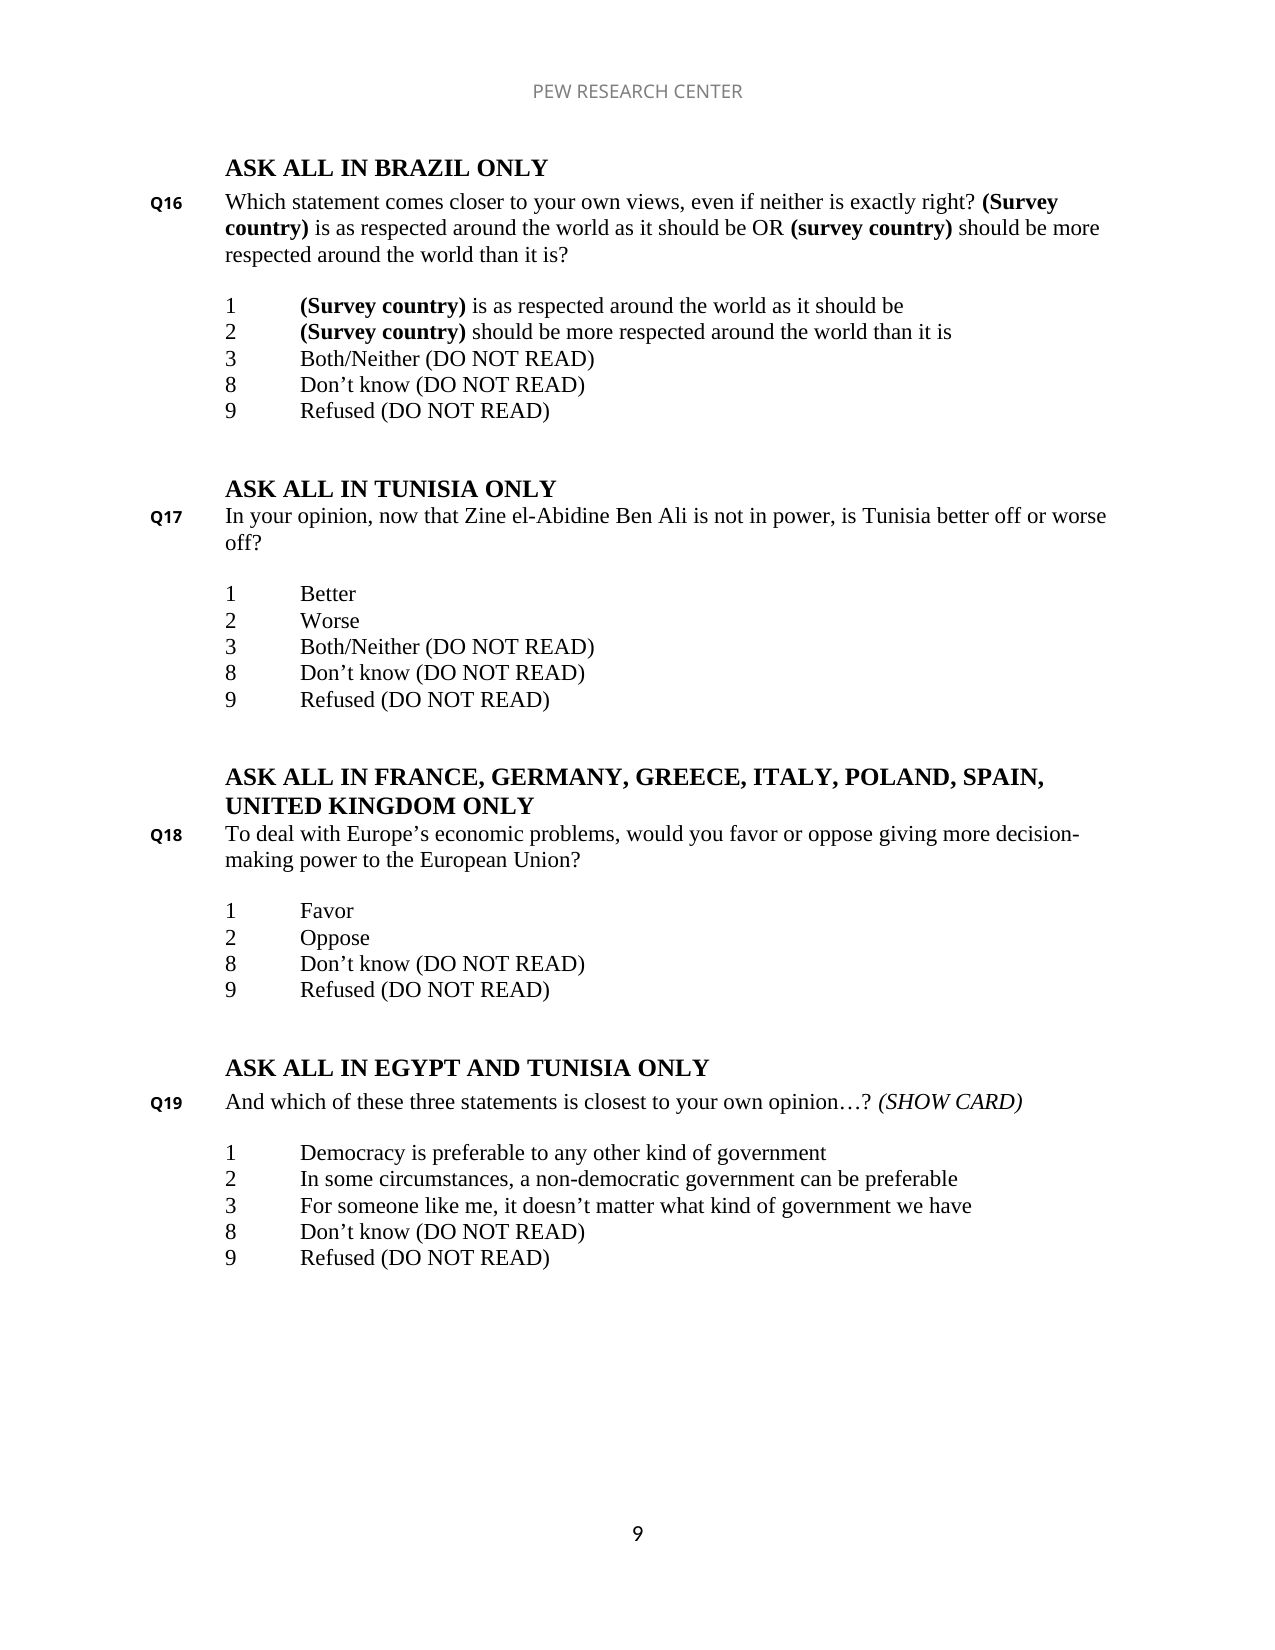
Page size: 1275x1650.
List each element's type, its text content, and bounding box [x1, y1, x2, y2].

text 2 Worse [225, 607, 1125, 633]
text Q16 Which statement comes closer to your own views, even if neither is exactly right? (Survey country) is as respected around the world as it should be OR (survey country) should be more respected around the world than it is? [150, 188, 1125, 267]
text 1 (Survey country) is as respected around the world as it should be [225, 292, 1125, 318]
text ASK ALL IN BRAZIL ONLY [225, 153, 1125, 182]
text 3 Both/Neither (DO NOT READ) [225, 633, 1125, 659]
text 8 Don’t know (DO NOT READ) [225, 950, 1125, 976]
text 9 Refused (DO NOT READ) [225, 397, 1125, 424]
text Q19 And which of these three statements is closest to your own opinion…? (SHOW CARD) [150, 1088, 1125, 1114]
text Q18 To deal with Europe’s economic problems, would you favor or oppose giving more decision-making power to the European Union? [150, 819, 1125, 872]
text 1 Democracy is preferable to any other kind of government [225, 1139, 1125, 1165]
text ASK ALL IN TUNISIA ONLY [225, 474, 1125, 503]
text 2 (Survey country) should be more respected around the world than it is [225, 318, 1125, 345]
text 8 Don’t know (DO NOT READ) [225, 1218, 1125, 1244]
text 2 Oppose [225, 924, 1125, 950]
text 8 Don’t know (DO NOT READ) [225, 371, 1125, 397]
text ASK ALL IN FRANCE, GERMANY, GREECE, ITALY, POLAND, SPAIN, UNITED KINGDOM ONLY [225, 762, 1125, 819]
text 2 In some circumstances, a non-democratic government can be preferable [225, 1165, 1125, 1192]
text 1 Favor [225, 897, 1125, 924]
text ASK ALL IN EGYPT AND TUNISIA ONLY [225, 1053, 1125, 1081]
text 1 Better [225, 580, 1125, 607]
text 9 Refused (DO NOT READ) [225, 976, 1125, 1003]
text 9 Refused (DO NOT READ) [225, 686, 1125, 712]
text 9 Refused (DO NOT READ) [225, 1244, 1125, 1271]
text 3 Both/Neither (DO NOT READ) [225, 345, 1125, 371]
text 3 For someone like me, it doesn’t matter what kind of government we have [225, 1192, 1125, 1218]
text 8 Don’t know (DO NOT READ) [225, 659, 1125, 686]
text Q17 In your opinion, now that Zine el-Abidine Ben Ali is not in power, is Tunisia better off or worse off? [150, 503, 1125, 555]
